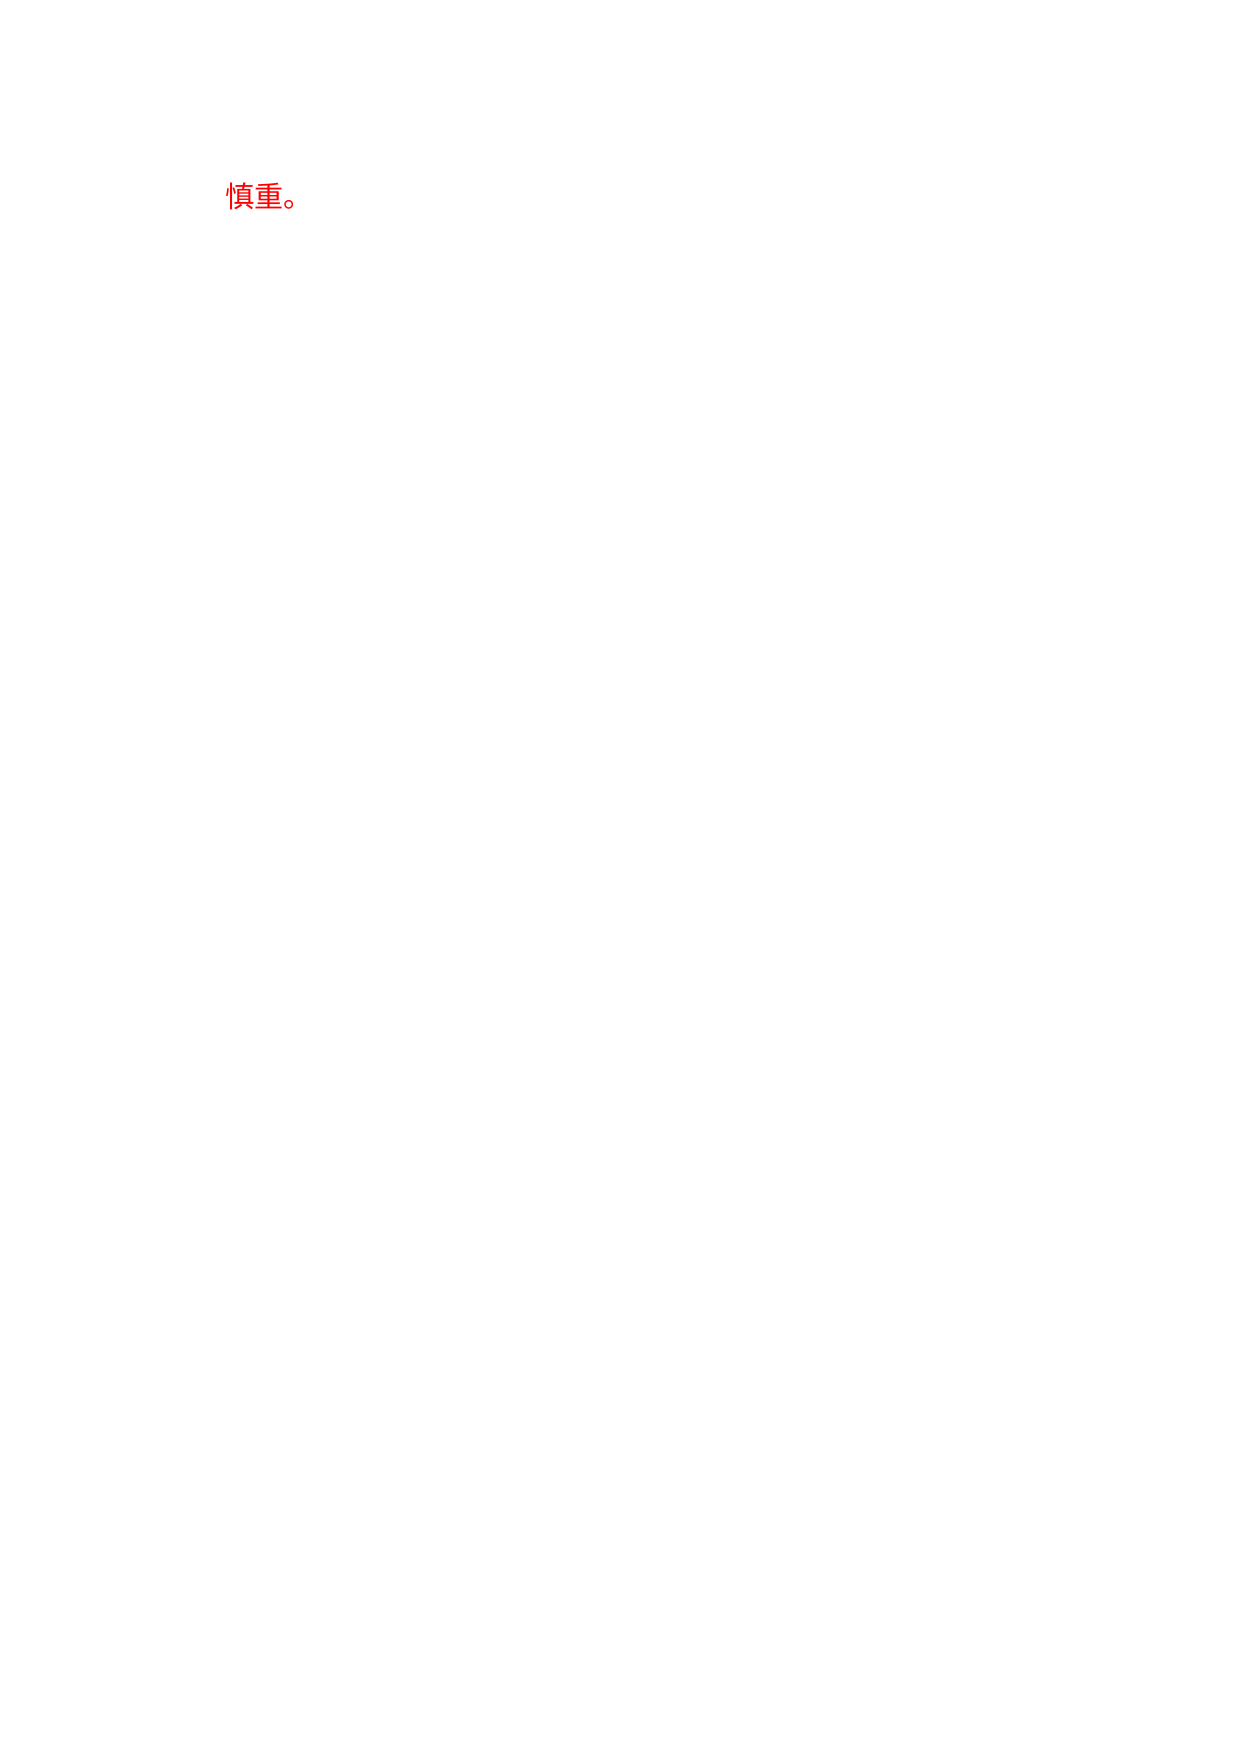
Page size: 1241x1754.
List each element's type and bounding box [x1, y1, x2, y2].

text [225, 162, 1053, 227]
